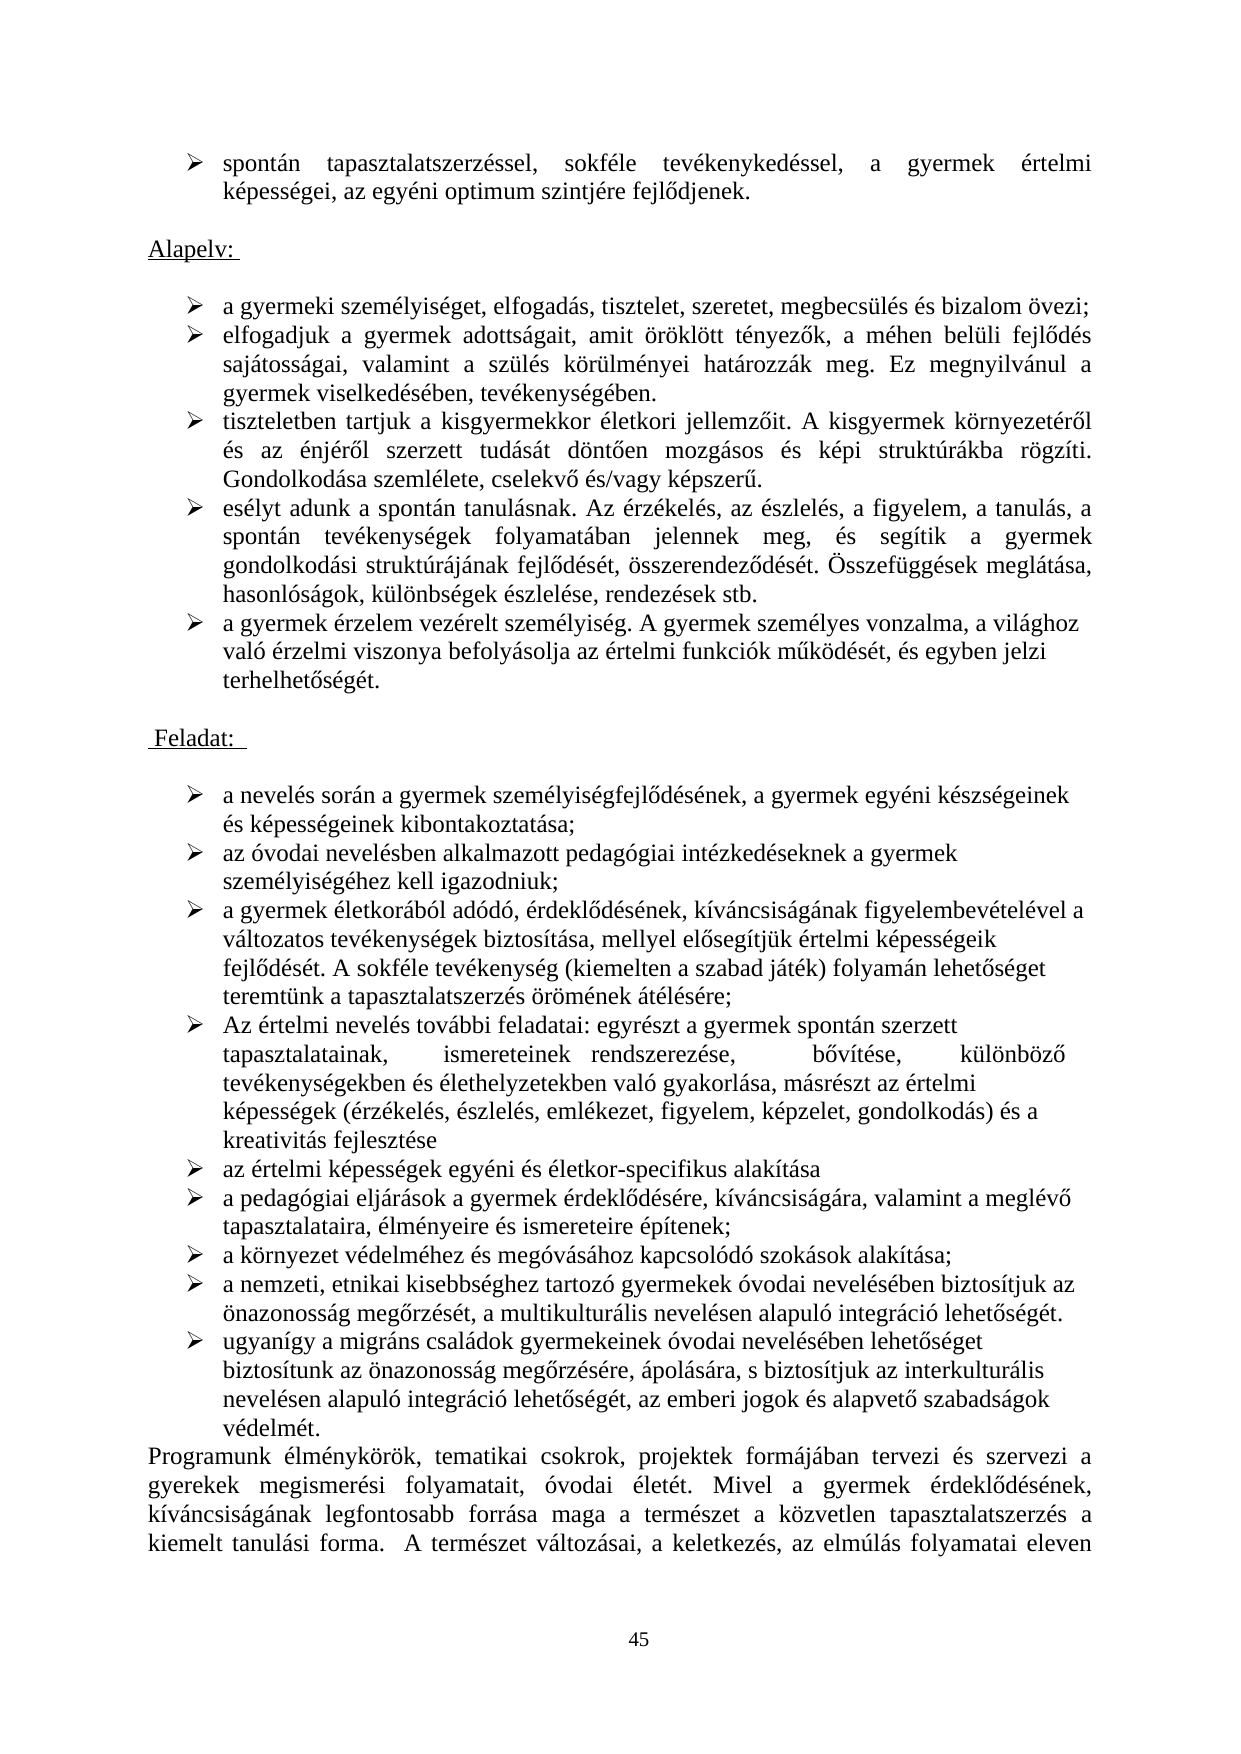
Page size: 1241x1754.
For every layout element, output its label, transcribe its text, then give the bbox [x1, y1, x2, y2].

list az óvodai nevelésben alkalmazott pedagógiai intézkedéseknek a gyermek személyiségéhez kell igazodniuk; [185, 838, 1093, 895]
list esélyt adunk a spontán tanulásnak. Az érzékelés, az észlelés, a figyelem, a tanulás, a spontán tevékenységek folyamatában jelennek meg, és segítik a gyermek gondolkodási struktúrájának fejlődését, összerendeződését. Összefüggések meglátása, hasonlóságok, különbségek észlelése, rendezések stb. [185, 493, 1093, 608]
list tiszteletben tartjuk a kisgyermekkor életkori jellemzőit. A kisgyermek környezetéről és az énjéről szerzett tudását döntően mozgásos és képi struktúrákba rögzíti. Gondolkodása szemlélete, cselekvő és/vagy képszerű. [185, 406, 1093, 493]
list Az értelmi nevelés további feladatai: egyrészt a gyermek spontán szerzett tapasztalatainak, ismereteinek rendszerezése, bővítése, különböző tevékenységekben és élethelyzetekben való gyakorlása, másrészt az értelmi képességek (érzékelés, észlelés, emlékezet, figyelem, képzelet, gondolkodás) és a kreativitás fejlesztése [185, 1010, 1093, 1154]
list a nemzeti, etnikai kisebbséghez tartozó gyermekek óvodai nevelésében biztosítjuk az önazonosság megőrzését, a multikulturális nevelésen alapuló integráció lehetőségét. [185, 1269, 1093, 1326]
list spontán tapasztalatszerzéssel, sokféle tevékenykedéssel, a gyermek értelmi képességei, az egyéni optimum szintjére fejlődjenek. [185, 148, 1093, 205]
list a gyermek életkorából adódó, érdeklődésének, kíváncsiságának figyelembevételével a változatos tevékenységek biztosítása, mellyel elősegítjük értelmi képességeik fejlődését. A sokféle tevékenység (kiemelten a szabad játék) folyamán lehetőséget teremtünk a tapasztalatszerzés örömének átélésére; [185, 895, 1093, 1010]
list ugyanígy a migráns családok gyermekeinek óvodai nevelésében lehetőséget biztosítunk az önazonosság megőrzésére, ápolására, s biztosítjuk az interkulturális nevelésen alapuló integráció lehetőségét, az emberi jogok és alapvető szabadságok védelmét. [185, 1326, 1093, 1441]
list a pedagógiai eljárások a gyermek érdeklődésére, kíváncsiságára, valamint a meglévő tapasztalataira, élményeire és ismereteire építenek; [185, 1183, 1093, 1240]
text Feladat: [148, 723, 1093, 751]
list elfogadjuk a gyermek adottságait, amit öröklött tényezők, a méhen belüli fejlődés sajátosságai, valamint a szülés körülményei határozzák meg. Ez megnyilvánul a gyermek viselkedésében, tevékenységében. [185, 320, 1093, 406]
list a gyermek érzelem vezérelt személyiség. A gyermek személyes vonzalma, a világhoz való érzelmi viszonya befolyásolja az értelmi funkciók működését, és egyben jelzi terhelhetőségét. [185, 608, 1093, 694]
list a nevelés során a gyermek személyiségfejlődésének, a gyermek egyéni készségeinek és képességeinek kibontakoztatása; [185, 780, 1093, 838]
list a gyermeki személyiséget, elfogadás, tisztelet, szeretet, megbecsülés és bizalom övezi; [185, 291, 1093, 320]
text Alapelv: [148, 234, 1093, 263]
list az értelmi képességek egyéni és életkor-specifikus alakítása [185, 1154, 1093, 1183]
list a környezet védelméhez és megóvásához kapcsolódó szokások alakítása; [185, 1240, 1093, 1269]
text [148, 1441, 1093, 1556]
